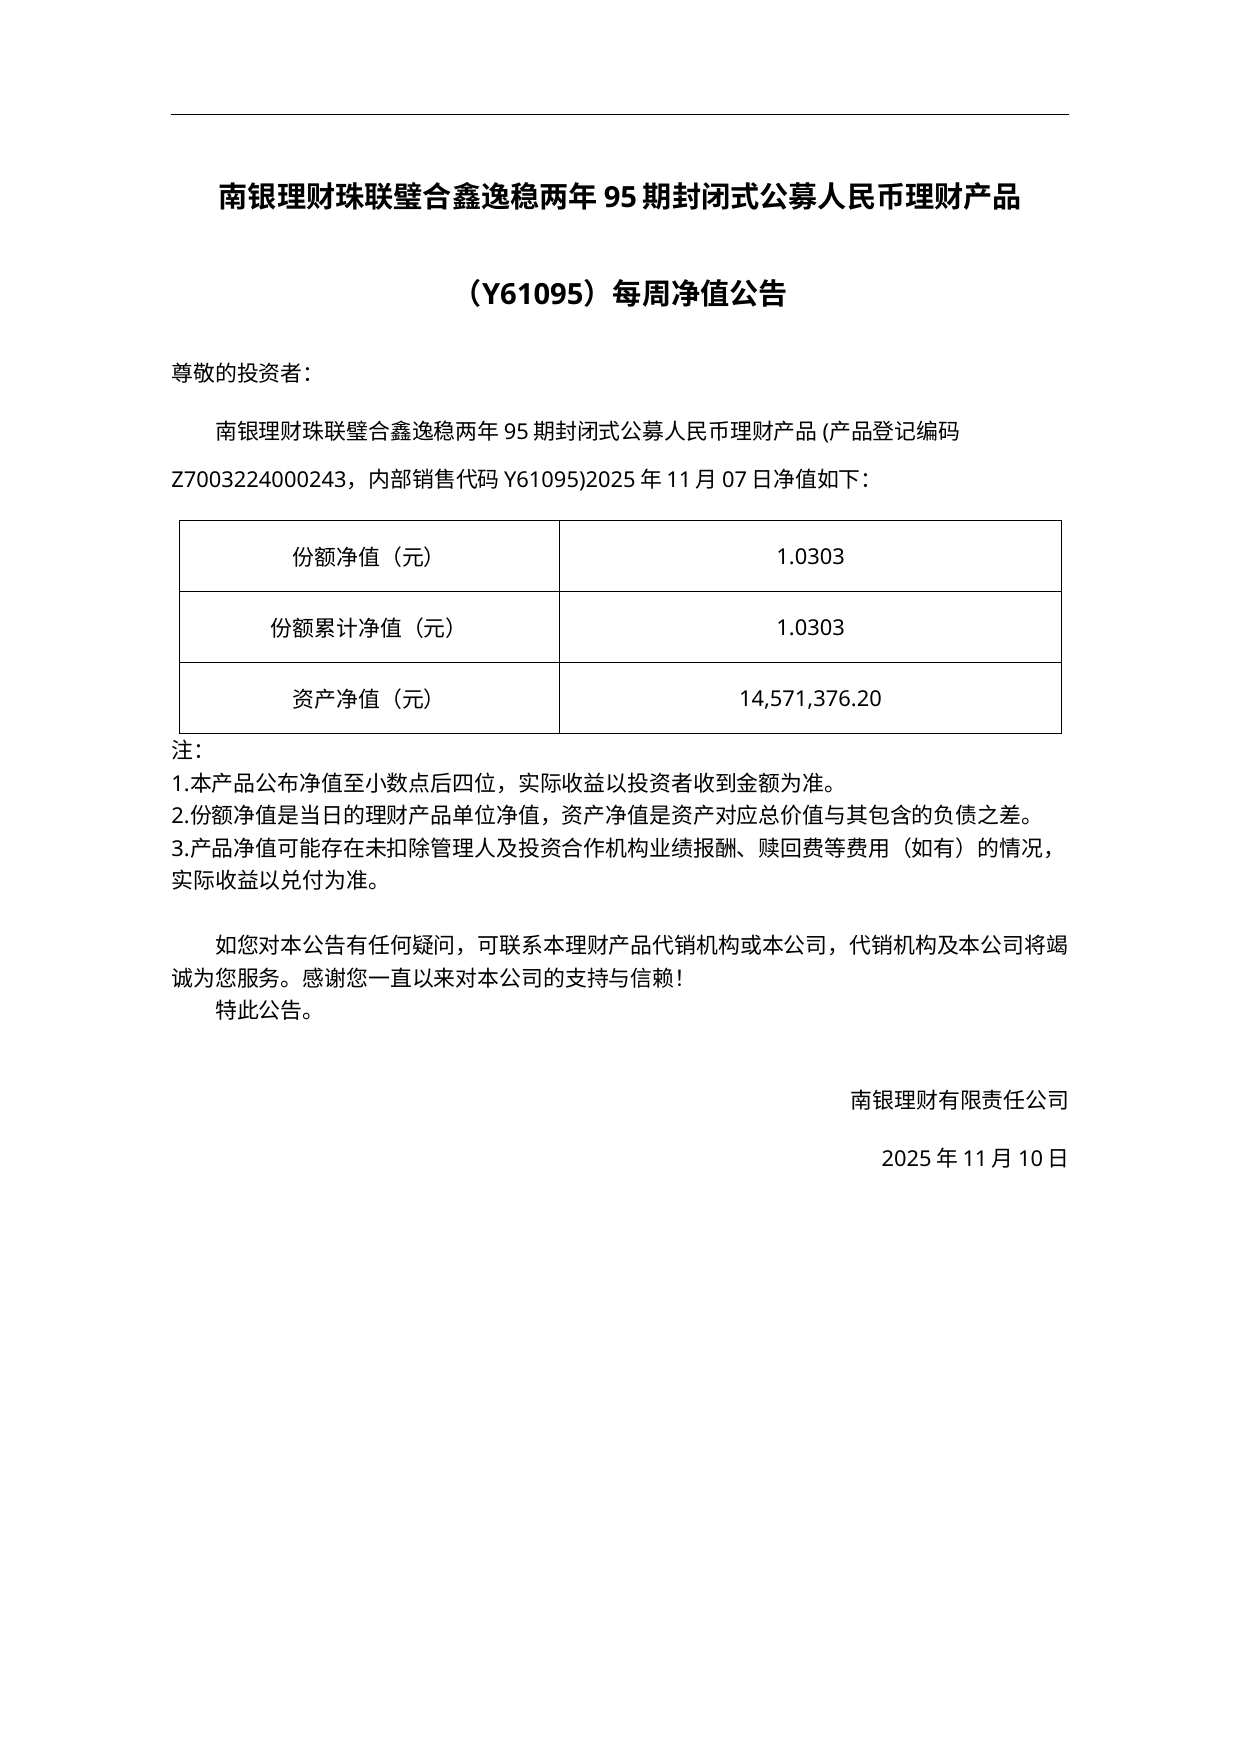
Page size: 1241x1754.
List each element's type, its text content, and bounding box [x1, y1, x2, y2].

text 2.份额净值是当日的理财产品单位净值，资产净值是资产对应总价值与其包含的负债之差。 [171, 798, 1069, 830]
text 南银理财珠联璧合鑫逸稳两年95期封闭式公募人民币理财产品（Y61095）每周净值公告 [171, 162, 1069, 324]
table_cell 份额累计净值（元） [180, 592, 559, 662]
text 南银理财珠联璧合鑫逸稳两年95期封闭式公募人民币理财产品 (产品登记编码Z7003224000243，内部销售代码Y61095)2025年11月07日净值如下： [171, 413, 1069, 494]
table_cell 14,571,376.20 [560, 663, 1061, 733]
text 特此公告。 [171, 993, 1069, 1025]
table_cell 资产净值（元） [180, 663, 559, 733]
table_header 份额净值（元） [180, 521, 559, 591]
table_cell 1.0303 [560, 592, 1061, 662]
text 3.产品净值可能存在未扣除管理人及投资合作机构业绩报酬、赎回费等费用（如有）的情况，实际收益以兑付为准。 [171, 830, 1069, 895]
text 南银理财有限责任公司 [171, 1082, 1069, 1115]
table_header 1.0303 [560, 521, 1061, 591]
text 2025年11月10日 [171, 1140, 1069, 1173]
text 如您对本公告有任何疑问，可联系本理财产品代销机构或本公司，代销机构及本公司将竭诚为您服务。感谢您一直以来对本公司的支持与信赖！ [171, 928, 1069, 993]
text 注： [171, 733, 1069, 765]
text 尊敬的投资者： [171, 355, 1069, 388]
text 1.本产品公布净值至小数点后四位，实际收益以投资者收到金额为准。 [171, 765, 1069, 798]
